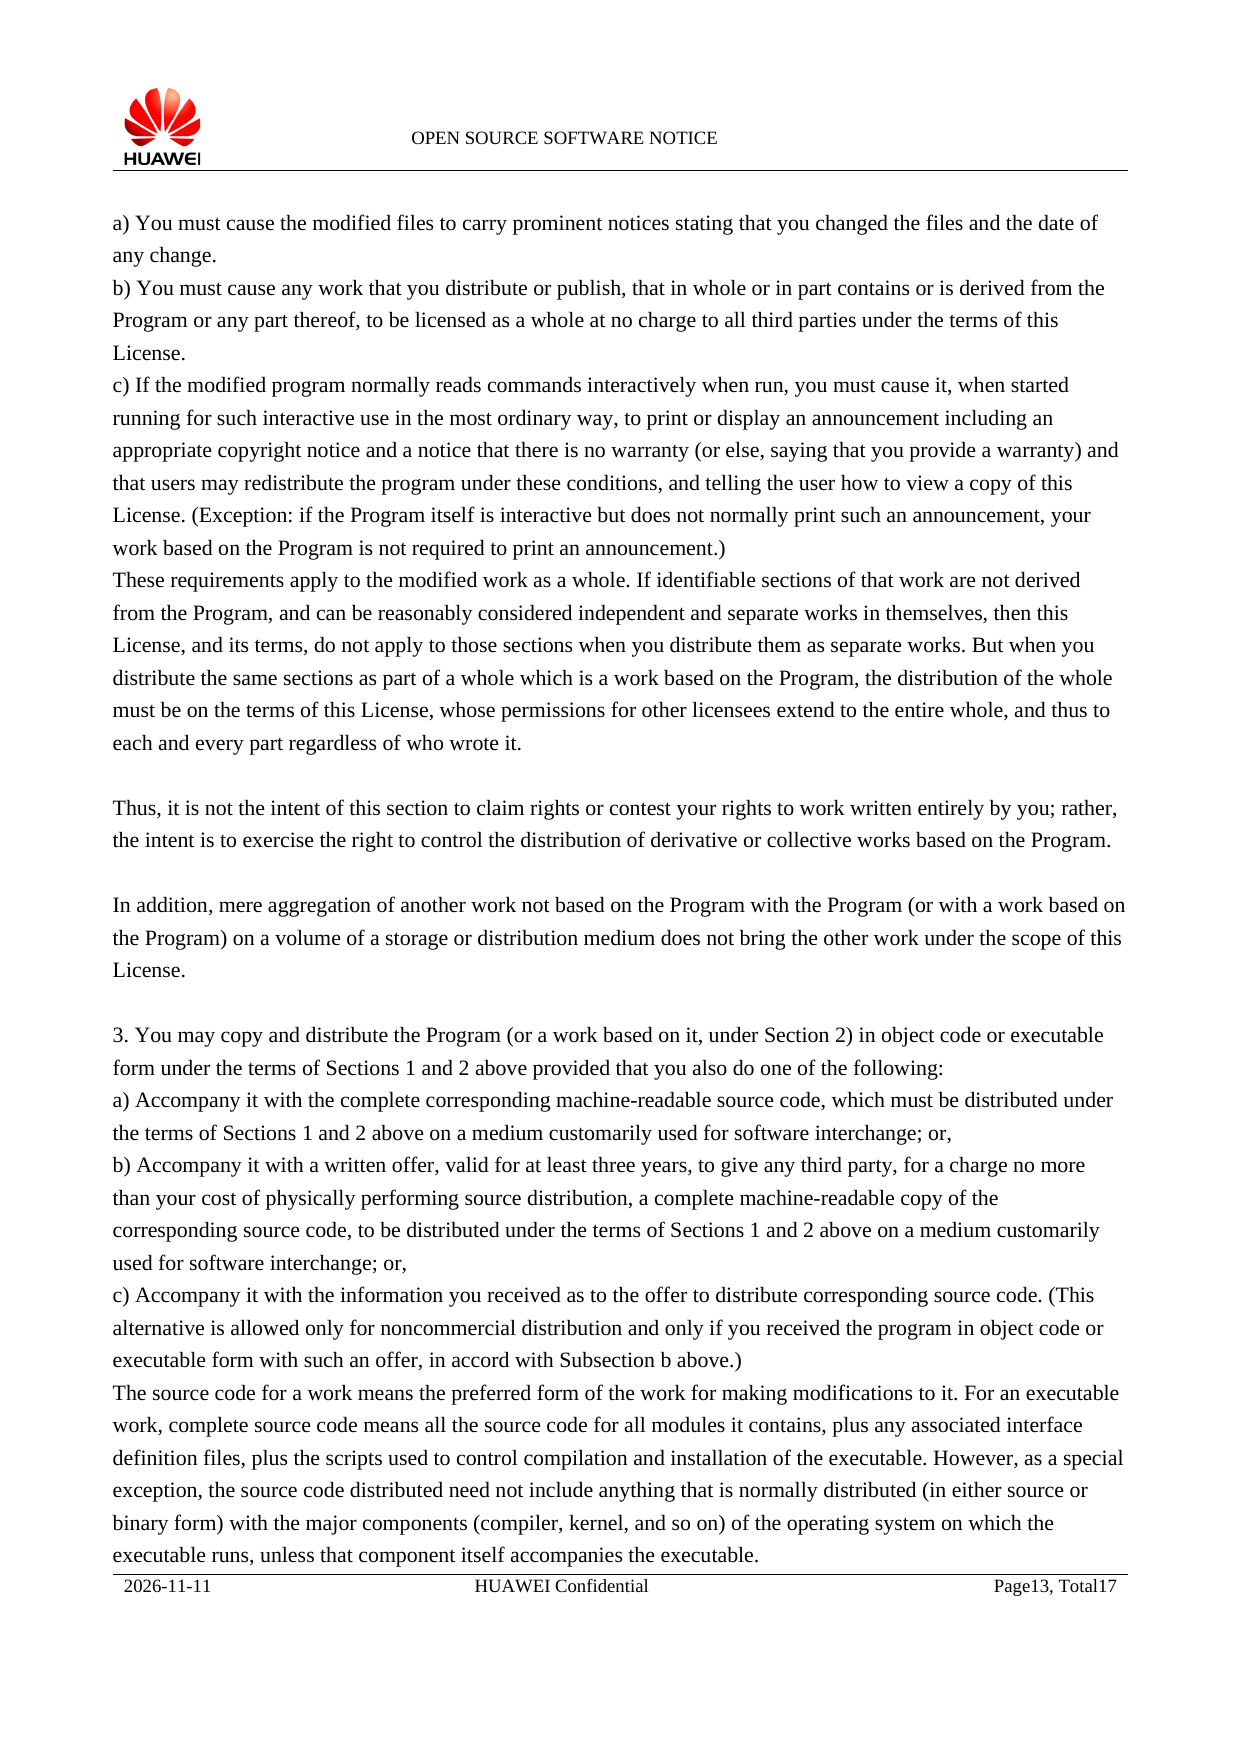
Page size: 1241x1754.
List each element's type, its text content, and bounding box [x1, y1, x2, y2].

picture [124, 88, 201, 165]
